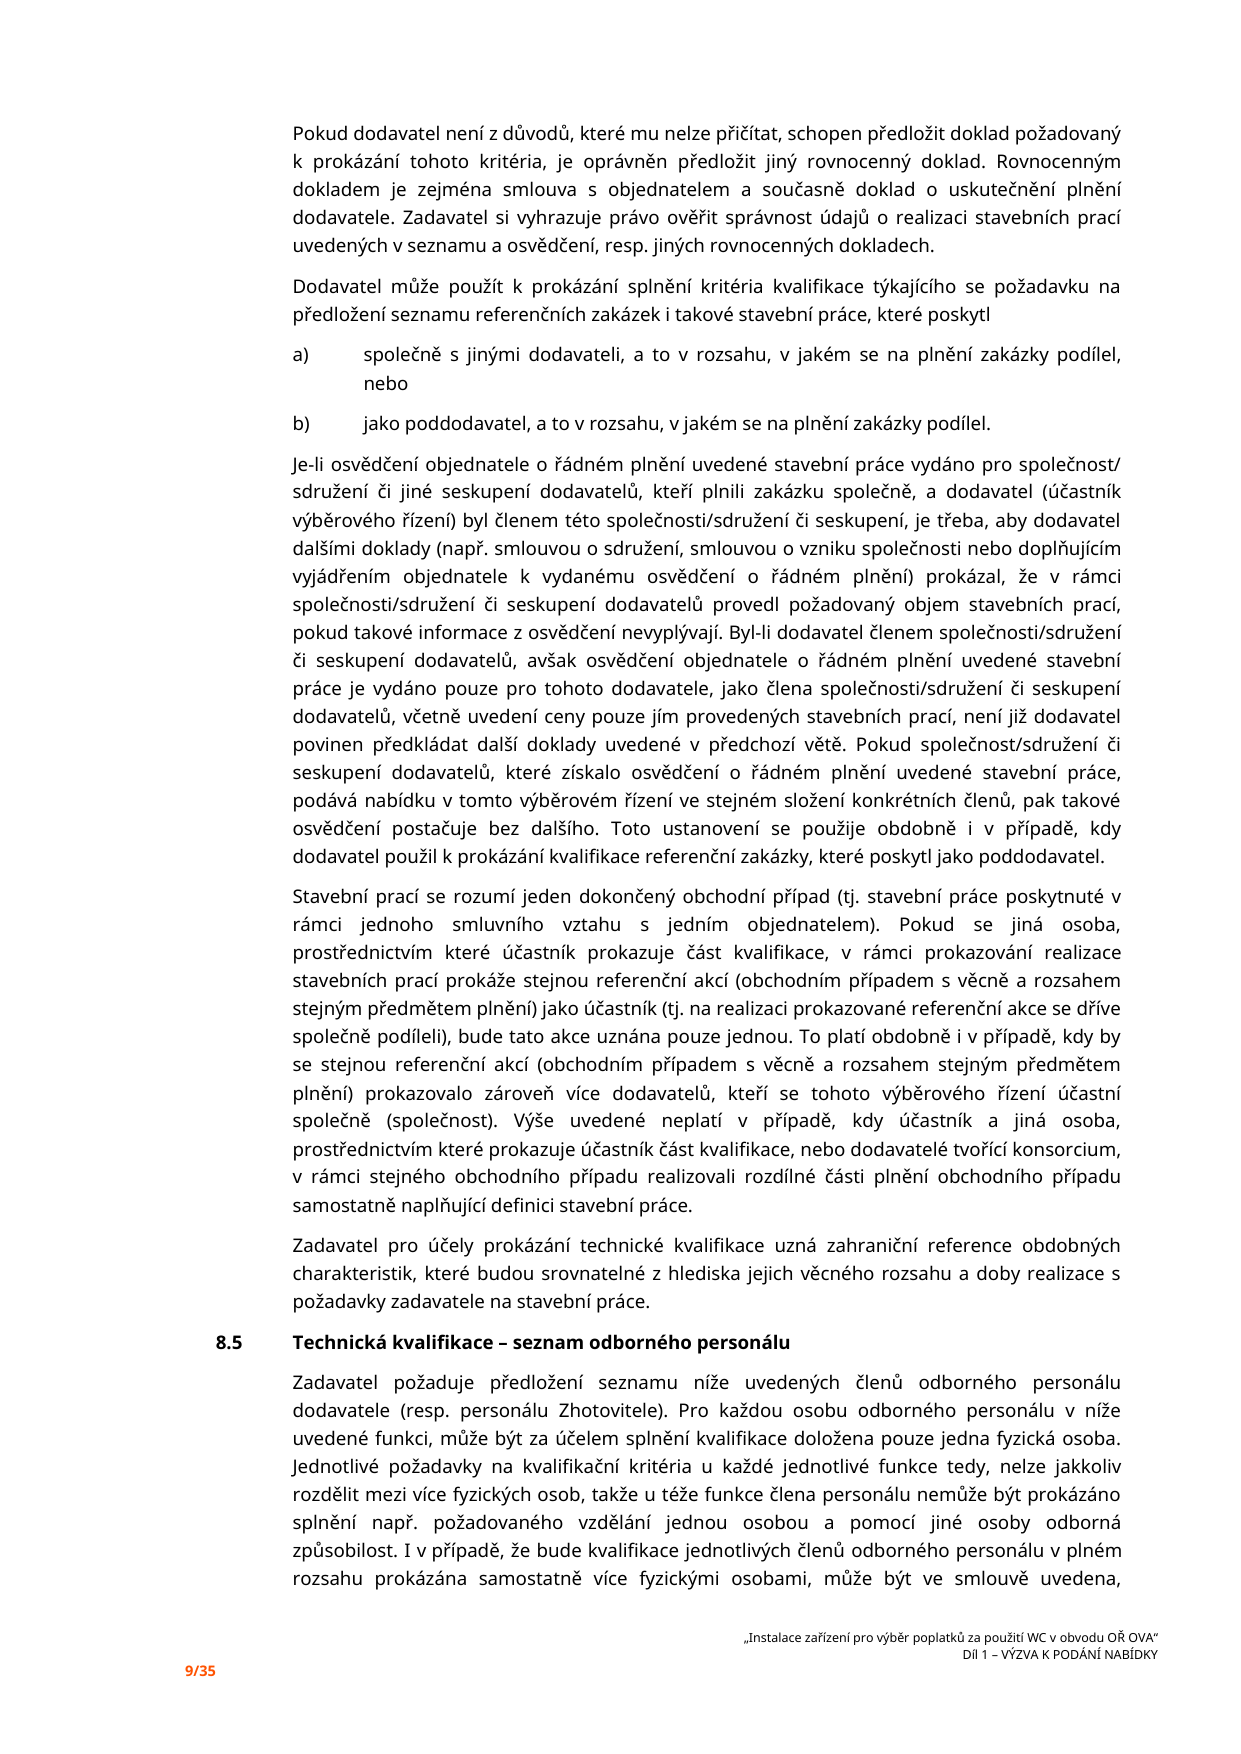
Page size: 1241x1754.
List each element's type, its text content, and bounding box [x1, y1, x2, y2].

text Pokud dodavatel není z důvodů, které mu nelze přičítat, schopen předložit doklad požadovaný k prokázání tohoto kritéria, je oprávněn předložit jiný rovnocenný doklad. Rovnocenným dokladem je zejména smlouva s objednatelem a současně doklad o uskutečnění plnění dodavatele. Zadavatel si vyhrazuje právo ověřit správnost údajů o realizaci stavebních prací uvedených v seznamu a osvědčení, resp. jiných rovnocenných dokladech. [292, 121, 1122, 258]
text Je-li osvědčení objednatele o řádném plnění uvedené stavební práce vydáno pro společnost/ sdružení či jiné seskupení dodavatelů, kteří plnili zakázku společně, a dodavatel (účastník výběrového řízení) byl členem této společnosti/sdružení či seskupení, je třeba, aby dodavatel dalšími doklady (např. smlouvou o sdružení, smlouvou o vzniku společnosti nebo doplňujícím vyjádřením objednatele k vydanému osvědčení o řádném plnění) prokázal, že v rámci společnosti/sdružení či seskupení dodavatelů provedl požadovaný objem stavebních prací, pokud takové informace z osvědčení nevyplývají. Byl-li dodavatel členem společnosti/sdružení či seskupení dodavatelů, avšak osvědčení objednatele o řádném plnění uvedené stavební práce je vydáno pouze pro tohoto dodavatele, jako člena společnosti/sdružení či seskupení dodavatelů, včetně uvedení ceny pouze jím provedených stavebních prací, není již dodavatel povinen předkládat další doklady uvedené v předchozí větě. Pokud společnost/sdružení či seskupení dodavatelů, které získalo osvědčení o řádném plnění uvedené stavební práce, podává nabídku v tomto výběrovém řízení ve stejném složení konkrétních členů, pak takové osvědčení postačuje bez dalšího. Toto ustanovení se použije obdobně i v případě, kdy dodavatel použil k prokázání kvalifikace referenční zakázky, které poskytl jako poddodavatel. [292, 451, 1122, 869]
text Dodavatel může použít k prokázání splnění kritéria kvalifikace týkajícího se požadavku na předložení seznamu referenčních zakázek i takové stavební práce, které poskytl [292, 273, 1122, 327]
text b) jako poddodavatel, a to v rozsahu, v jakém se na plnění zakázky podílel. [292, 410, 1122, 436]
text a) společně s jinými dodavateli, a to v rozsahu, v jakém se na plnění zakázky podílel, nebo [292, 342, 1122, 395]
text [292, 1369, 1122, 1591]
text Technická kvalifikace – seznam odborného personálu [216, 1329, 1122, 1354]
text Zadavatel pro účely prokázání technické kvalifikace uzná zahraniční reference obdobných charakteristik, které budou srovnatelné z hlediska jejich věcného rozsahu a doby realizace s požadavky zadavatele na stavební práce. [292, 1232, 1122, 1314]
text Stavební prací se rozumí jeden dokončený obchodní případ (tj. stavební práce poskytnuté v rámci jednoho smluvního vztahu s jedním objednatelem). Pokud se jiná osoba, prostřednictvím které účastník prokazuje část kvalifikace, v rámci prokazování realizace stavebních prací prokáže stejnou referenční akcí (obchodním případem s věcně a rozsahem stejným předmětem plnění) jako účastník (tj. na realizaci prokazované referenční akce se dříve společně podíleli), bude tato akce uznána pouze jednou. To platí obdobně i v případě, kdy by se stejnou referenční akcí (obchodním případem s věcně a rozsahem stejným předmětem plnění) prokazovalo zároveň více dodavatelů, kteří se tohoto výběrového řízení účastní společně (společnost). Výše uvedené neplatí v případě, kdy účastník a jiná osoba, prostřednictvím které prokazuje účastník část kvalifikace, nebo dodavatelé tvořící konsorcium, v rámci stejného obchodního případu realizovali rozdílné části plnění obchodního případu samostatně naplňující definici stavební práce. [292, 884, 1122, 1217]
